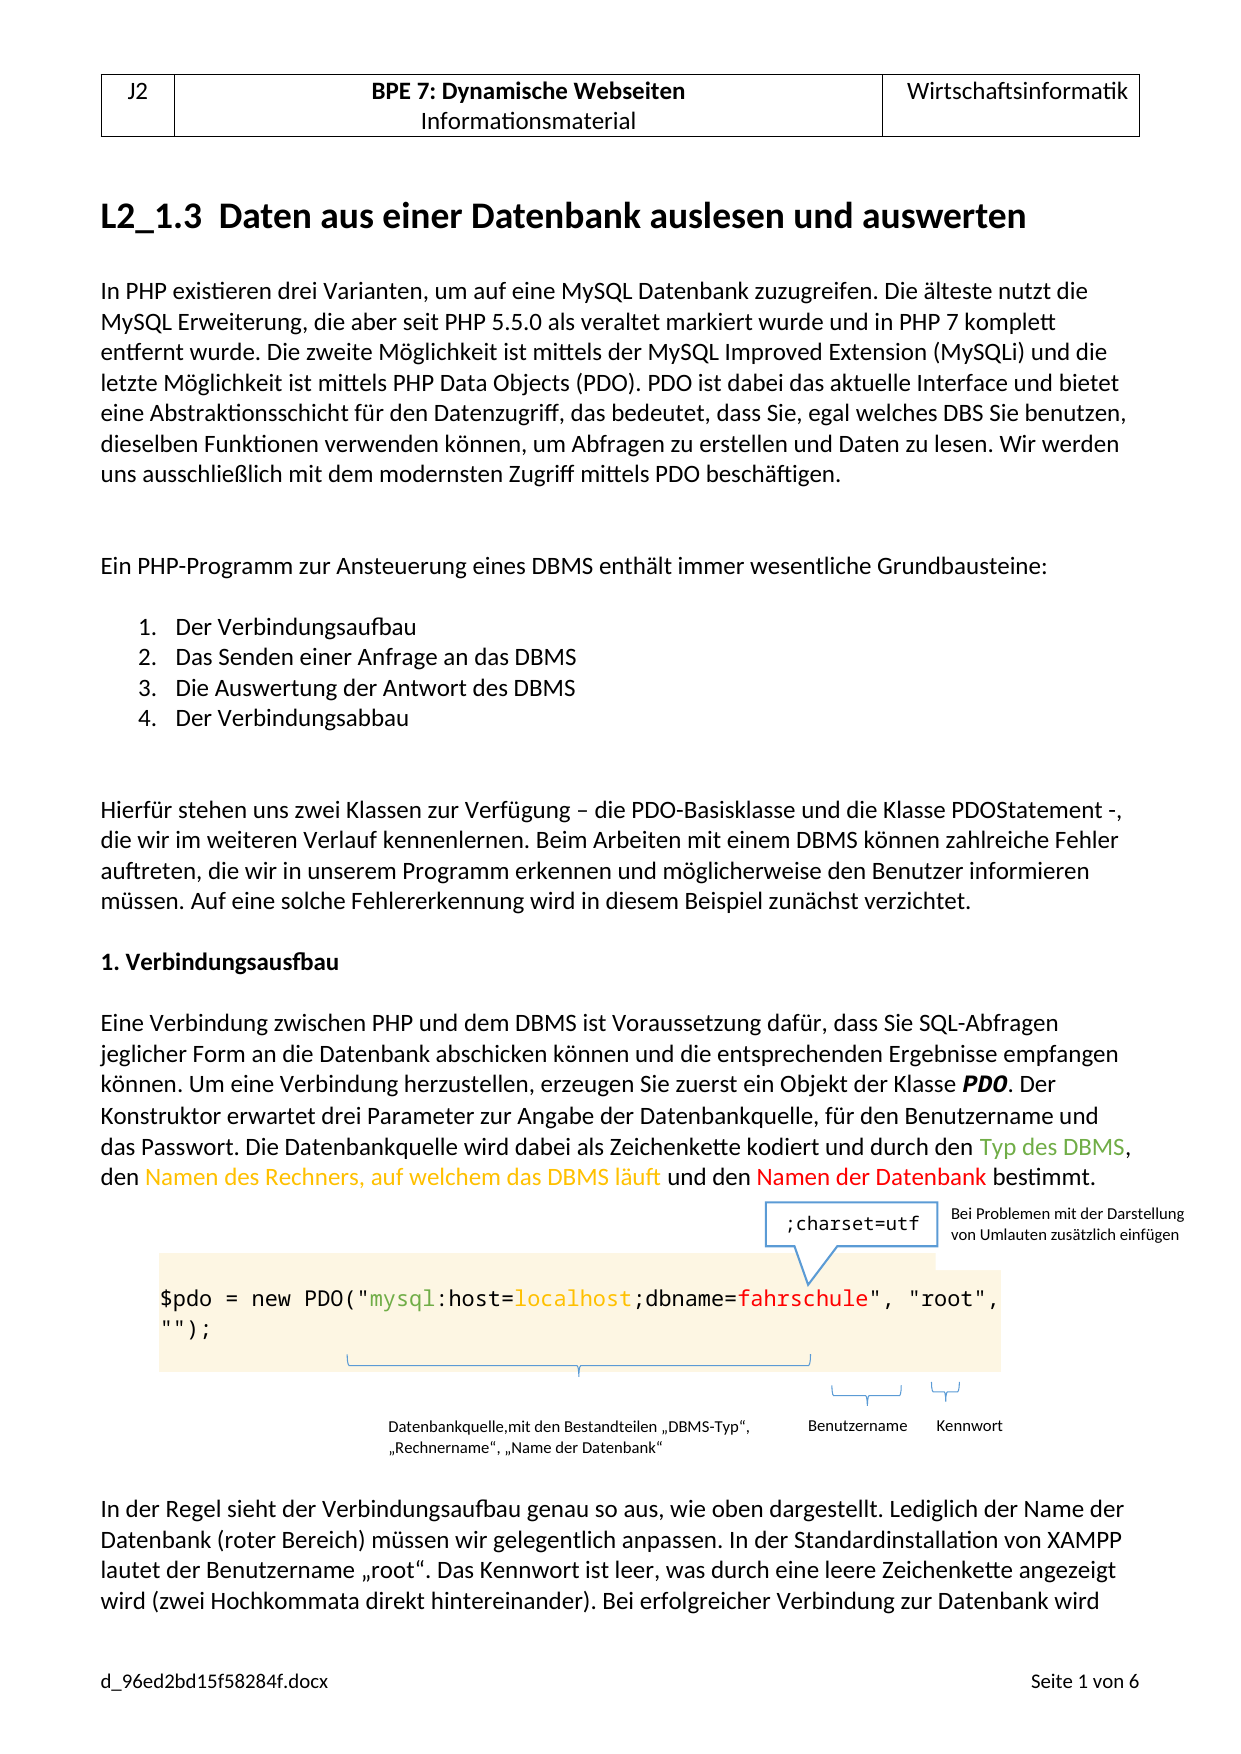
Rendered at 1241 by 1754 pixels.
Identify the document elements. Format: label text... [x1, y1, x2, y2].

text In PHP existieren drei Varianten, um auf eine MySQL Datenbank zuzugreifen. Die älteste nutzt die MySQL Erweiterung, die aber seit PHP 5.5.0 als veraltet markiert wurde und in PHP 7 komplett entfernt wurde. Die zweite Möglichkeit ist mittels der MySQL Improved Extension (MySQLi) und die letzte Möglichkeit ist mittels PHP Data Objects (PDO). PDO ist dabei das aktuelle Interface und bietet eine Abstraktionsschicht für den Datenzugriff, das bedeutet, dass Sie, egal welches DBS Sie benutzen, dieselben Funktionen verwenden können, um Abfragen zu erstellen und Daten zu lesen. Wir werden uns ausschließlich mit dem modernsten Zugriff mittels PDO beschäftigen. [100, 275, 1140, 489]
list Das Senden einer Anfrage an das DBMS [138, 641, 1140, 672]
text $pdo = new PDO("mysql:host=localhost;dbname=fahrschule", "root", ""); [159, 1283, 1001, 1342]
list Der Verbindungsabbau [138, 702, 1140, 733]
list Die Auswertung der Antwort des DBMS [138, 672, 1140, 702]
text 1. Verbindungsausfbau [100, 947, 1140, 977]
subtitle L2_1.3 Daten aus einer Datenbank auslesen und auswerten [100, 192, 1140, 238]
list Der Verbindungsaufbau [138, 611, 1140, 641]
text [100, 1493, 1140, 1616]
text Eine Verbindung zwischen PHP und dem DBMS ist Voraussetzung dafür, dass Sie SQL-Abfragen jeglicher Form an die Datenbank abschicken können und die entsprechenden Ergebnisse empfangen können. Um eine Verbindung herzustellen, erzeugen Sie zuerst ein Objekt der Klasse PDO. Der Konstruktor erwartet drei Parameter zur Angabe der Datenbankquelle, für den Benutzername und das Passwort. Die Datenbankquelle wird dabei als Zeichenkette kodiert und durch den Typ des DBMS, den Namen des Rechners, auf welchem das DBMS läuft und den Namen der Datenbank bestimmt. [100, 1008, 1140, 1192]
text Hierfür stehen uns zwei Klassen zur Verfügung – die PDO-Basisklasse und die Klasse PDOStatement -, die wir im weiteren Verlauf kennenlernen. Beim Arbeiten mit einem DBMS können zahlreiche Fehler auftreten, die wir in unserem Programm erkennen und möglicherweise den Benutzer informieren müssen. Auf eine solche Fehlererkennung wird in diesem Beispiel zunächst verzichtet. [100, 794, 1140, 916]
text Ein PHP-Programm zur Ansteuerung eines DBMS enthält immer wesentliche Grundbausteine: [100, 550, 1140, 580]
